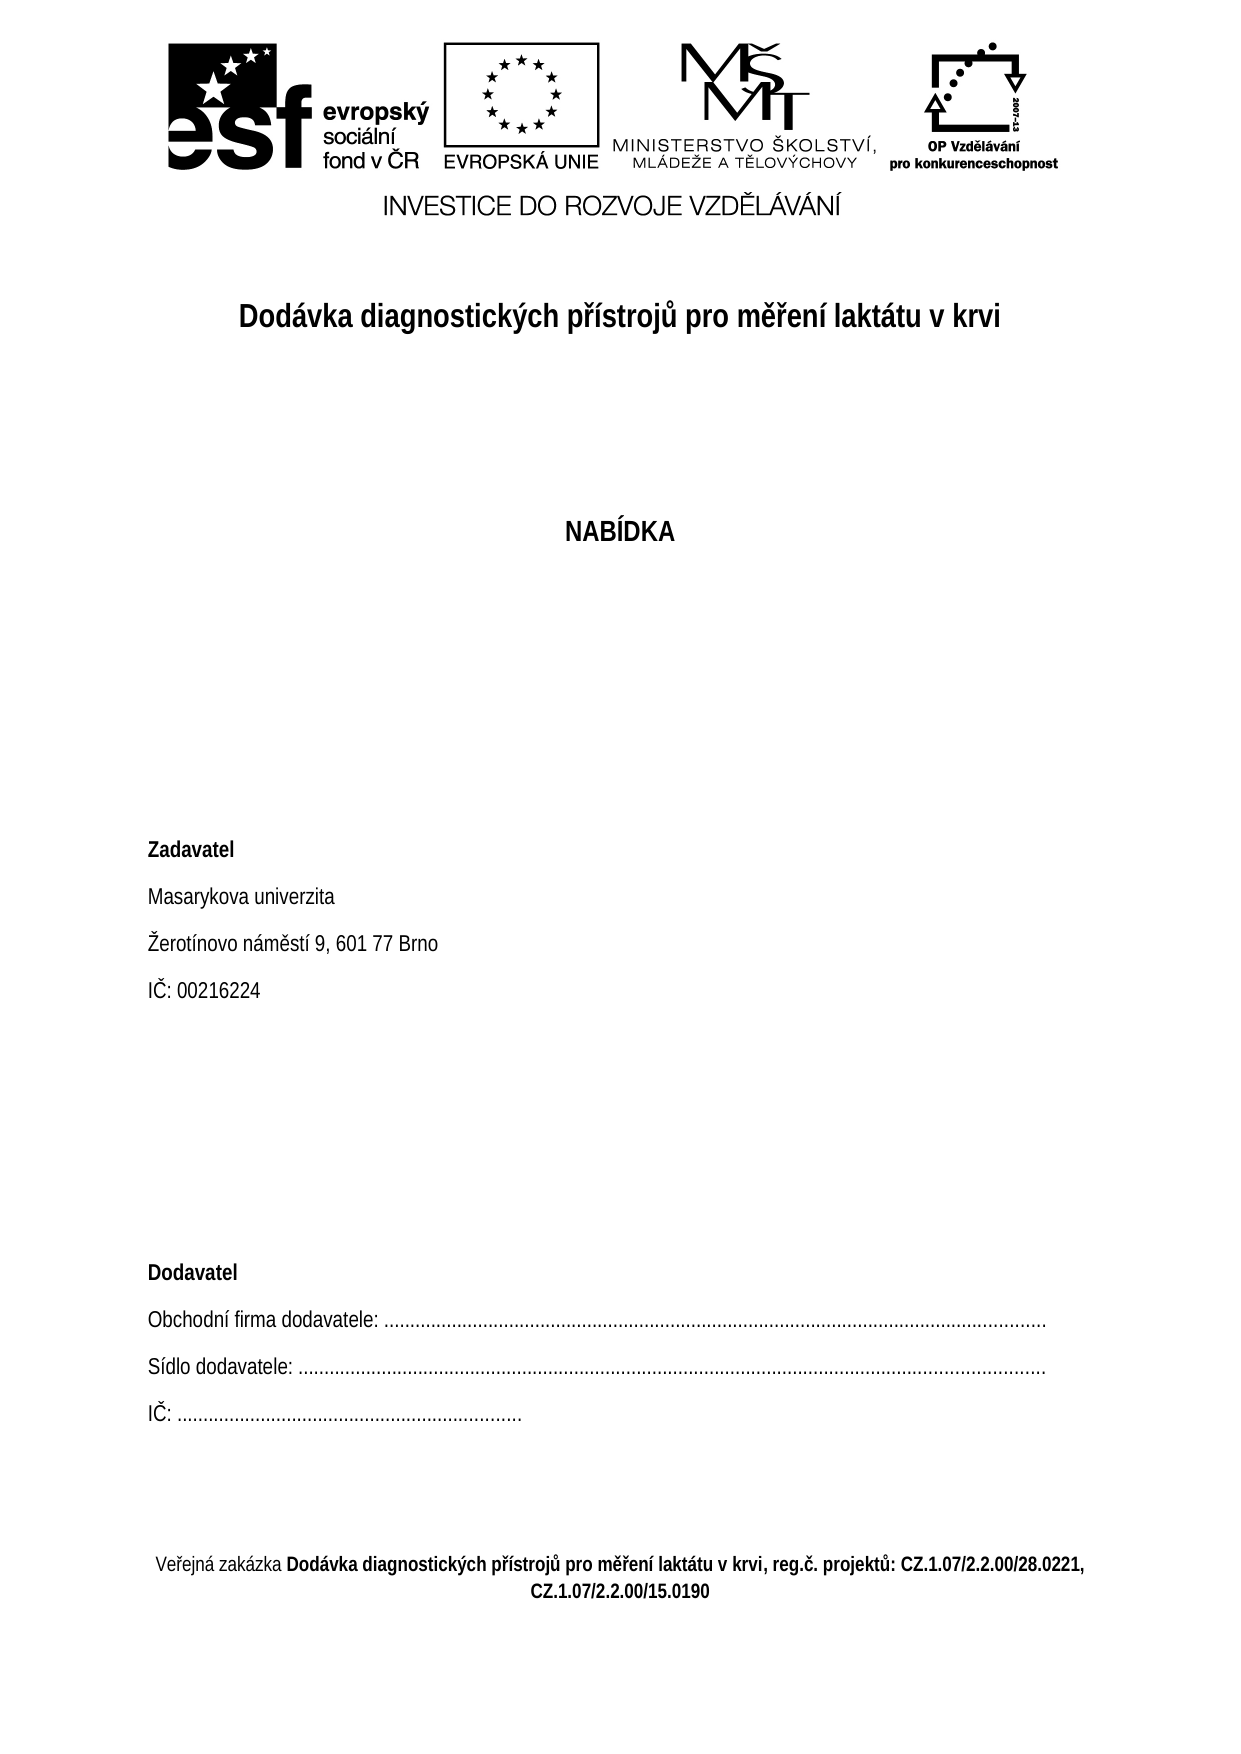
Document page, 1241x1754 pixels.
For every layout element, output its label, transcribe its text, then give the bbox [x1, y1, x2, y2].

text Zadavatel [148, 836, 1092, 862]
picture [121, 3, 1119, 247]
text Žerotínovo náměstí 9, 601 77 Brno [148, 930, 1092, 956]
text Masarykova univerzita [148, 883, 1092, 909]
text NABÍDKA [148, 514, 1092, 547]
text Dodávka diagnostických přístrojů pro měření laktátu v krvi [148, 296, 1092, 335]
text IČ: 00216224 [148, 977, 1092, 1003]
text Dodavatel [148, 1258, 1092, 1285]
text IČ: [148, 1400, 1092, 1426]
text Obchodní firma dodavatele: [148, 1306, 1092, 1332]
text Sídlo dodavatele: [148, 1353, 1092, 1379]
